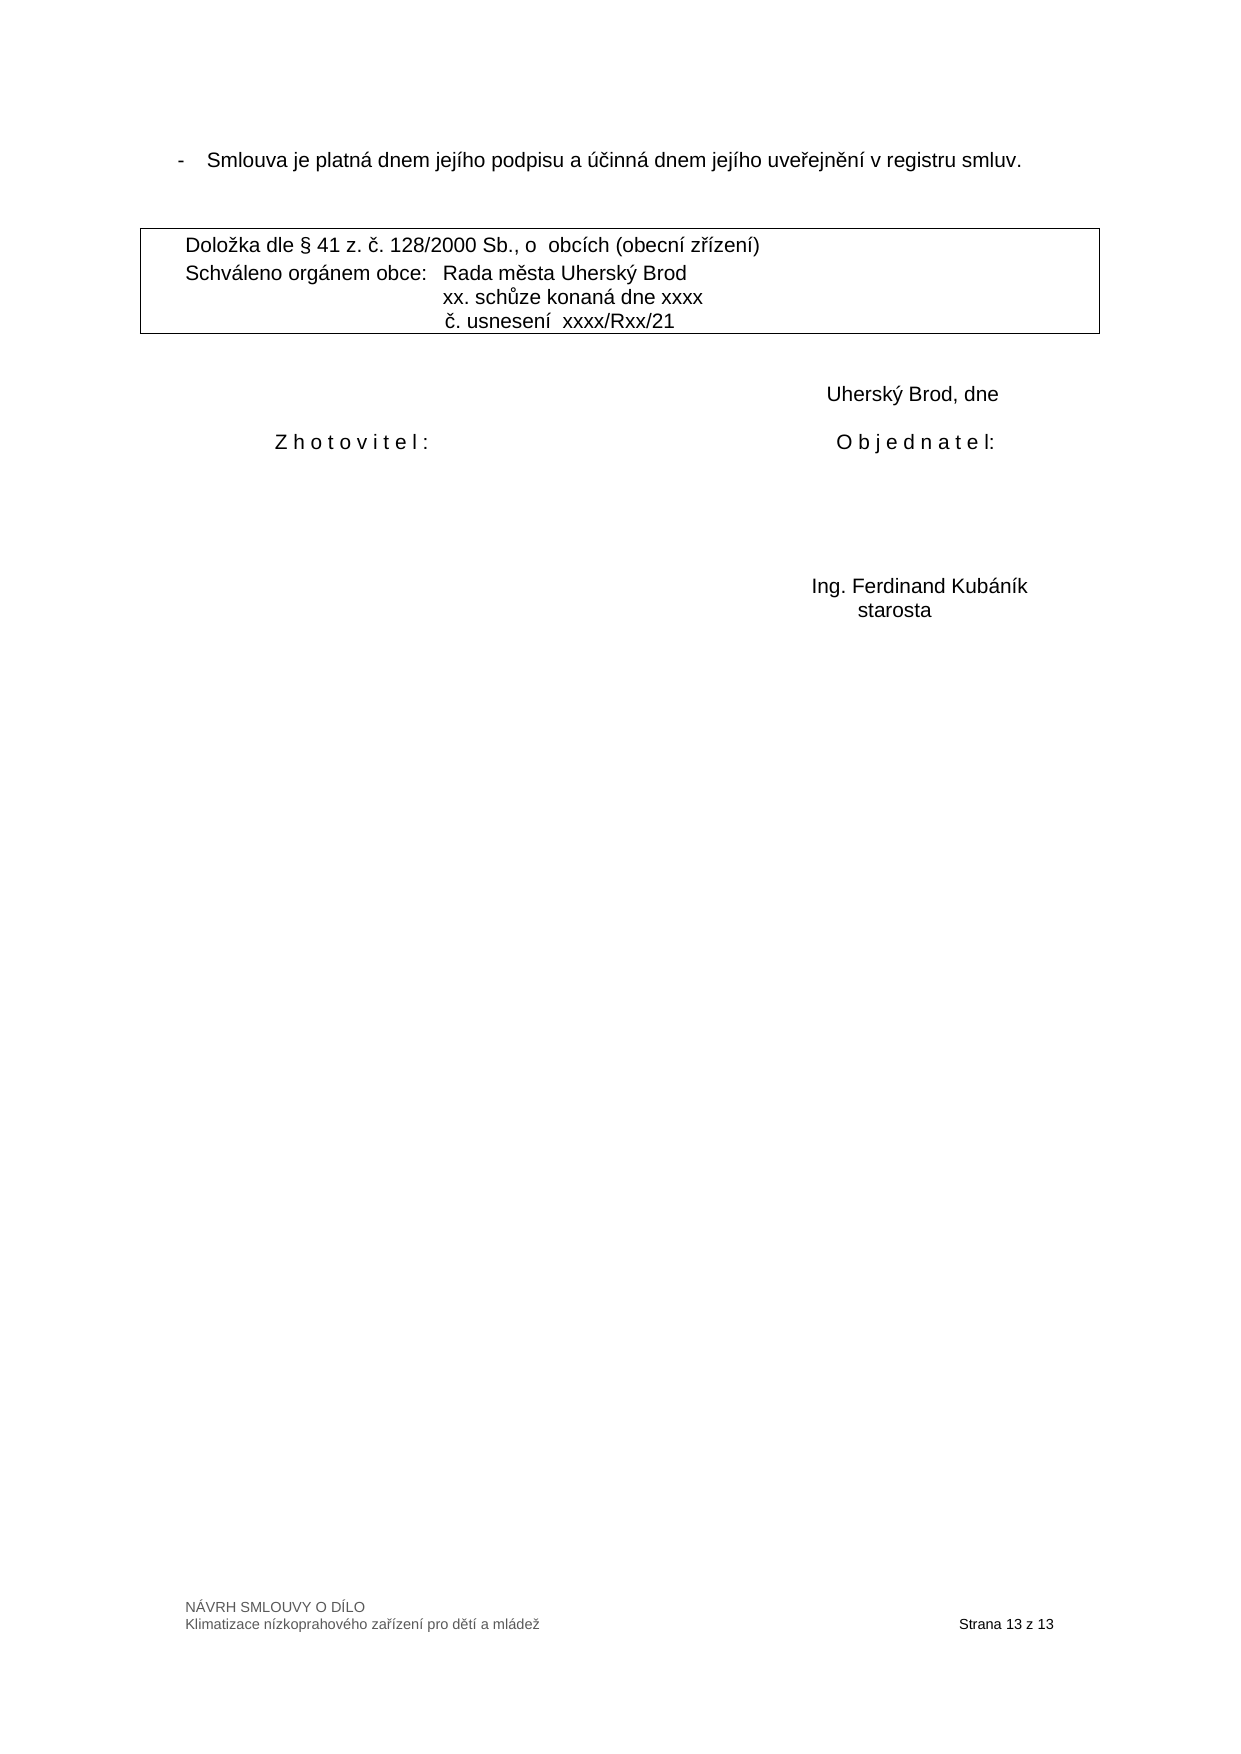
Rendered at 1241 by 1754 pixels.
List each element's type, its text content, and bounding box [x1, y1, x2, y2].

text Uherský Brod, dne [185, 382, 1093, 406]
table_cell xx. schůze konaná dne xxxx č. usnesení xxxx/Rxx/21 [141, 285, 1099, 333]
text Smlouva je platná dnem jejího podpisu a účinná dnem jejího uveřejnění v registru smluv. [177, 148, 1093, 172]
text starosta [185, 598, 1093, 622]
table_header Doložka dle § 41 z. č. 128/2000 Sb., o obcích (obecní zřízení) [141, 229, 1099, 261]
table_cell Schváleno orgánem obce: Rada města Uherský Brod [141, 261, 1099, 285]
text Ing. Ferdinand Kubáník [185, 574, 1093, 598]
text Z h o t o v i t e l : O b j e d n a t e l: [185, 430, 1093, 454]
